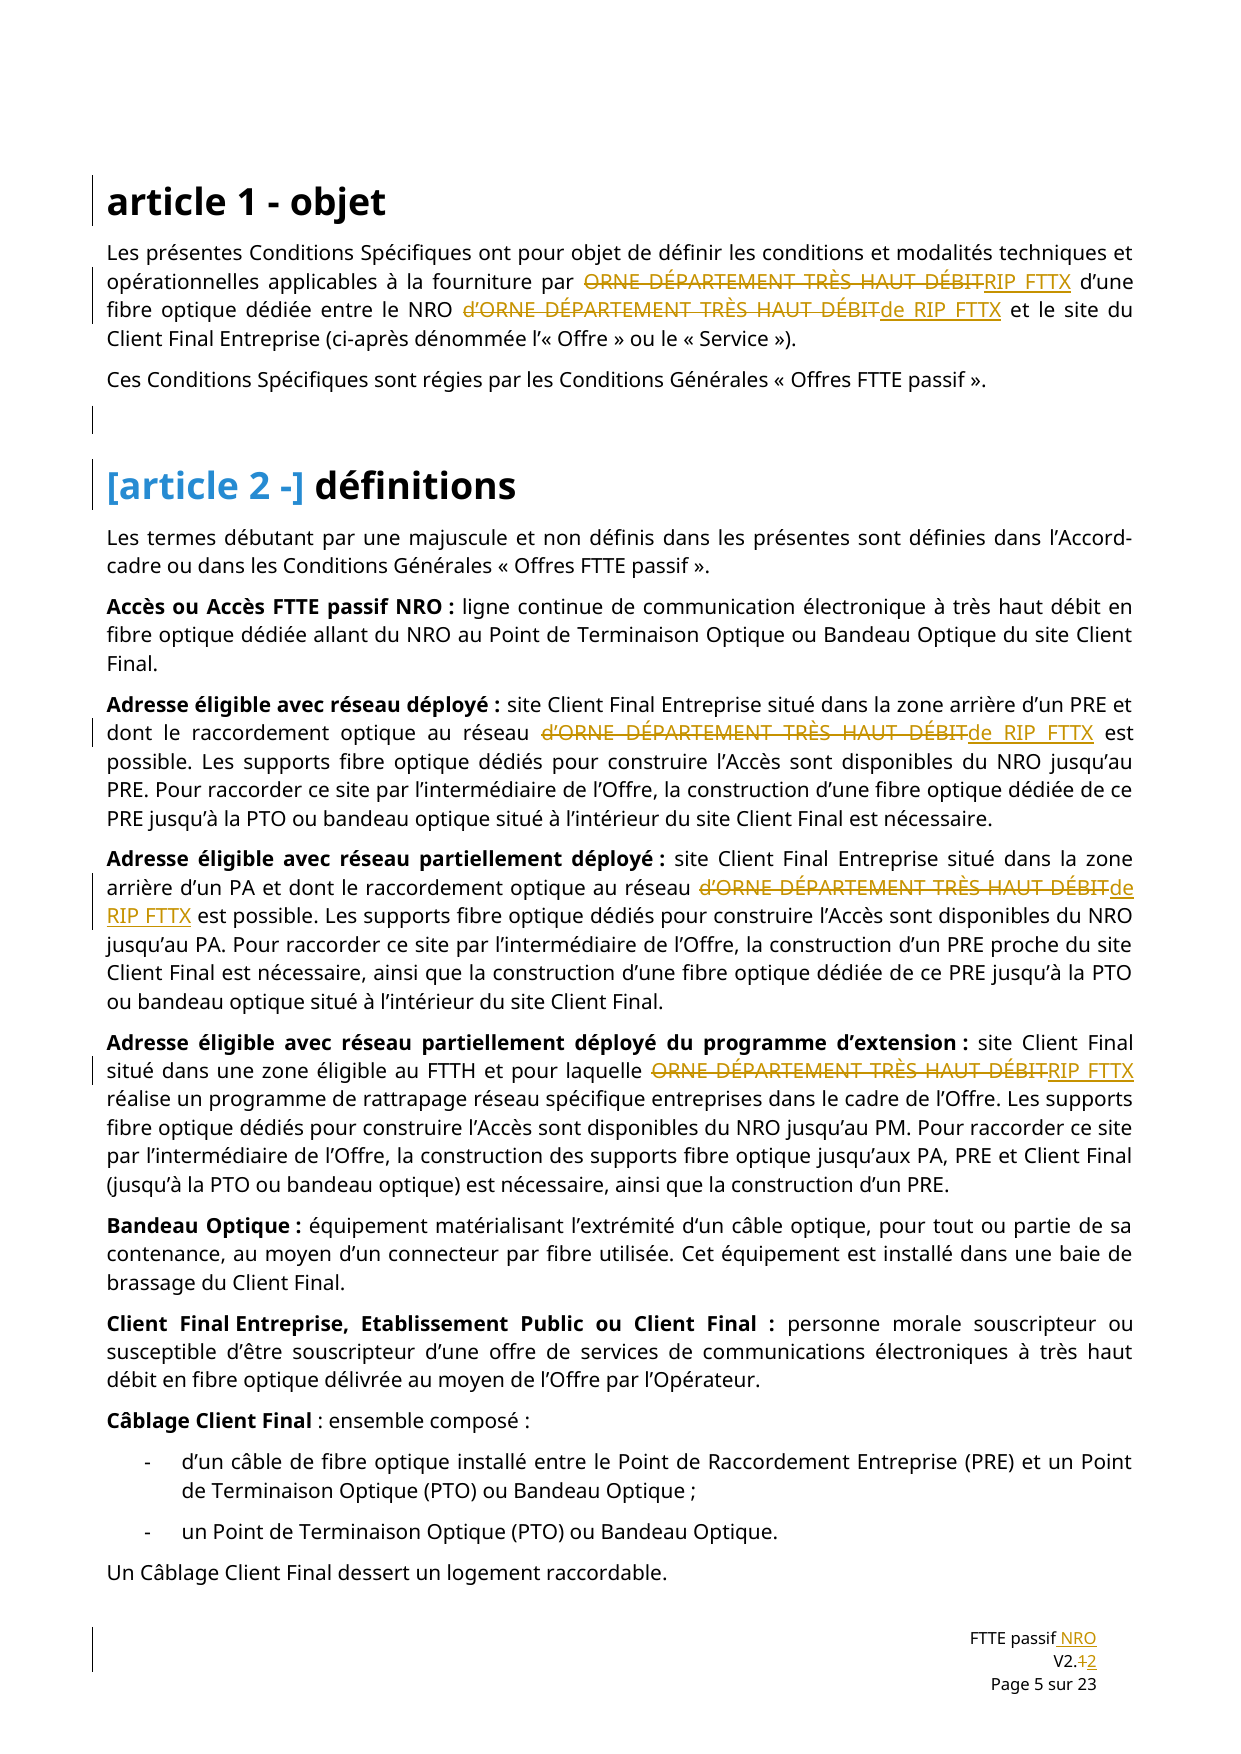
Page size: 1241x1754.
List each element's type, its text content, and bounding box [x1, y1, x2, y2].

text Accès ou Accès FTTE passif NRO : ligne continue de communication électronique à très haut débit en fibre optique dédiée allant du NRO au Point de Terminaison Optique ou Bandeau Optique du site Client Final. [106, 592, 1134, 677]
subtitle définitions [106, 459, 1134, 510]
text Adresse éligible avec réseau partiellement déployé : site Client Final Entreprise situé dans la zone arrière d’un PA et dont le raccordement optique au réseau est possible. Les supports fibre optique dédiés pour construire l’Accès sont disponibles du NRO jusqu’au PA. Pour raccorder ce site par l’intermédiaire de l’Offre, la construction d’un PRE proche du site Client Final est nécessaire, ainsi que la construction d’une fibre optique dédiée de ce PRE jusqu’à la PTO ou bandeau optique situé à l’intérieur du site Client Final. [106, 844, 1134, 1015]
text Bandeau Optique : équipement matérialisant l’extrémité d‘un câble optique, pour tout ou partie de sa contenance, au moyen d’un connecteur par fibre utilisée. Cet équipement est installé dans une baie de brassage du Client Final. [106, 1211, 1134, 1296]
text Adresse éligible avec réseau partiellement déployé du programme d’extension : site Client Final situé dans une zone éligible au FTTH et pour laquelle réalise un programme de rattrapage réseau spécifique entreprises dans le cadre de l’Offre. Les supports fibre optique dédiés pour construire l’Accès sont disponibles du NRO jusqu’au PM. Pour raccorder ce site par l’intermédiaire de l’Offre, la construction des supports fibre optique jusqu’aux PA, PRE et Client Final (jusqu’à la PTO ou bandeau optique) est nécessaire, ainsi que la construction d’un PRE. [106, 1028, 1134, 1198]
text Client Final Entreprise, Etablissement Public ou Client Final : personne morale souscripteur ou susceptible d’être souscripteur d’une offre de services de communications électroniques à très haut débit en fibre optique délivrée au moyen de l’Offre par l’Opérateur. [106, 1309, 1134, 1394]
text Ces Conditions Spécifiques sont régies par les Conditions Générales « Offres FTTE passif ». [106, 365, 1134, 393]
text Les présentes Conditions Spécifiques ont pour objet de définir les conditions et modalités techniques et opérationnelles applicables à la fourniture par d’une fibre optique dédiée entre le NRO et le site du Client Final Entreprise (ci-après dénommée l’« Offre » ou le « Service »). [106, 238, 1134, 352]
subtitle objet [106, 175, 1134, 226]
text Les termes débutant par une majuscule et non définis dans les présentes sont définies dans l’Accord-cadre ou dans les Conditions Générales « Offres FTTE passif ». [106, 523, 1134, 579]
text Un Câblage Client Final dessert un logement raccordable. [106, 1558, 1134, 1586]
text Adresse éligible avec réseau déployé : site Client Final Entreprise situé dans la zone arrière d’un PRE et dont le raccordement optique au réseau est possible. Les supports fibre optique dédiés pour construire l’Accès sont disponibles du NRO jusqu’au PRE. Pour raccorder ce site par l’intermédiaire de l’Offre, la construction d’une fibre optique dédiée de ce PRE jusqu’à la PTO ou bandeau optique situé à l’intérieur du site Client Final est nécessaire. [106, 690, 1134, 832]
text Câblage Client Final : ensemble composé : [106, 1406, 1134, 1435]
list un Point de Terminaison Optique (PTO) ou Bandeau Optique. [144, 1517, 1134, 1545]
list d’un câble de fibre optique installé entre le Point de Raccordement Entreprise (PRE) et un Point de Terminaison Optique (PTO) ou Bandeau Optique ; [144, 1447, 1134, 1504]
